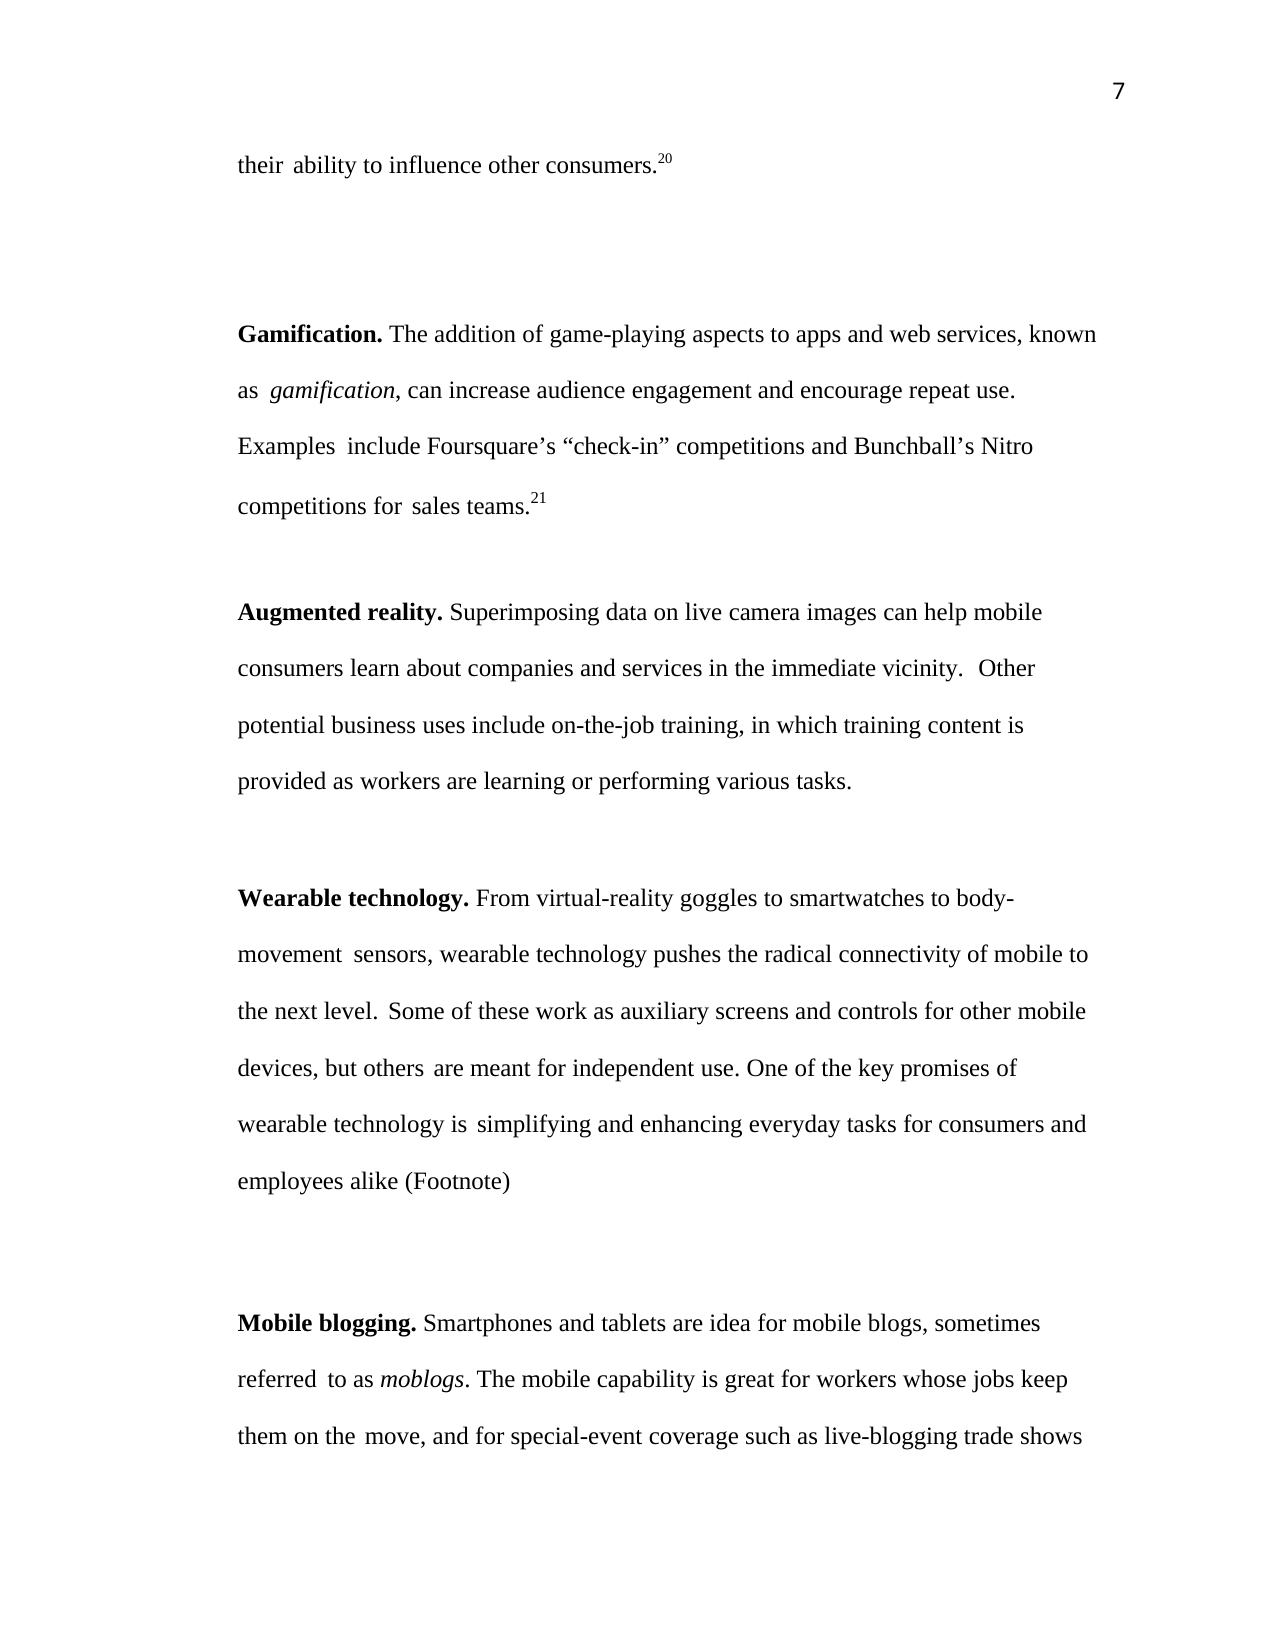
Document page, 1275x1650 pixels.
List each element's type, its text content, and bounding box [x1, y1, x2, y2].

text Wearable technology. From virtual-reality goggles to smartwatches to body-movement sensors, wearable technology pushes the radical connectivity of mobile to the next level. Some of these work as auxiliary screens and controls for other mobile devices, but others are meant for independent use. One of the key promises of wearable technology is simplifying and enhancing everyday tasks for consumers and employees alike (Footnote) [237, 883, 1107, 1194]
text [237, 1308, 1105, 1450]
text Gamification. The addition of game-playing aspects to apps and web services, known as gamification, can increase audience engagement and encourage repeat use. Examples include Foursquare’s “check-in” competitions and Bunchball’s Nitro competitions for sales teams.21 [237, 319, 1105, 519]
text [237, 150, 1104, 179]
text Augmented reality. Superimposing data on live camera images can help mobile consumers learn about companies and services in the immediate vicinity. Other potential business uses include on-the-job training, in which training content is provided as workers are learning or performing various tasks. [237, 597, 1077, 795]
